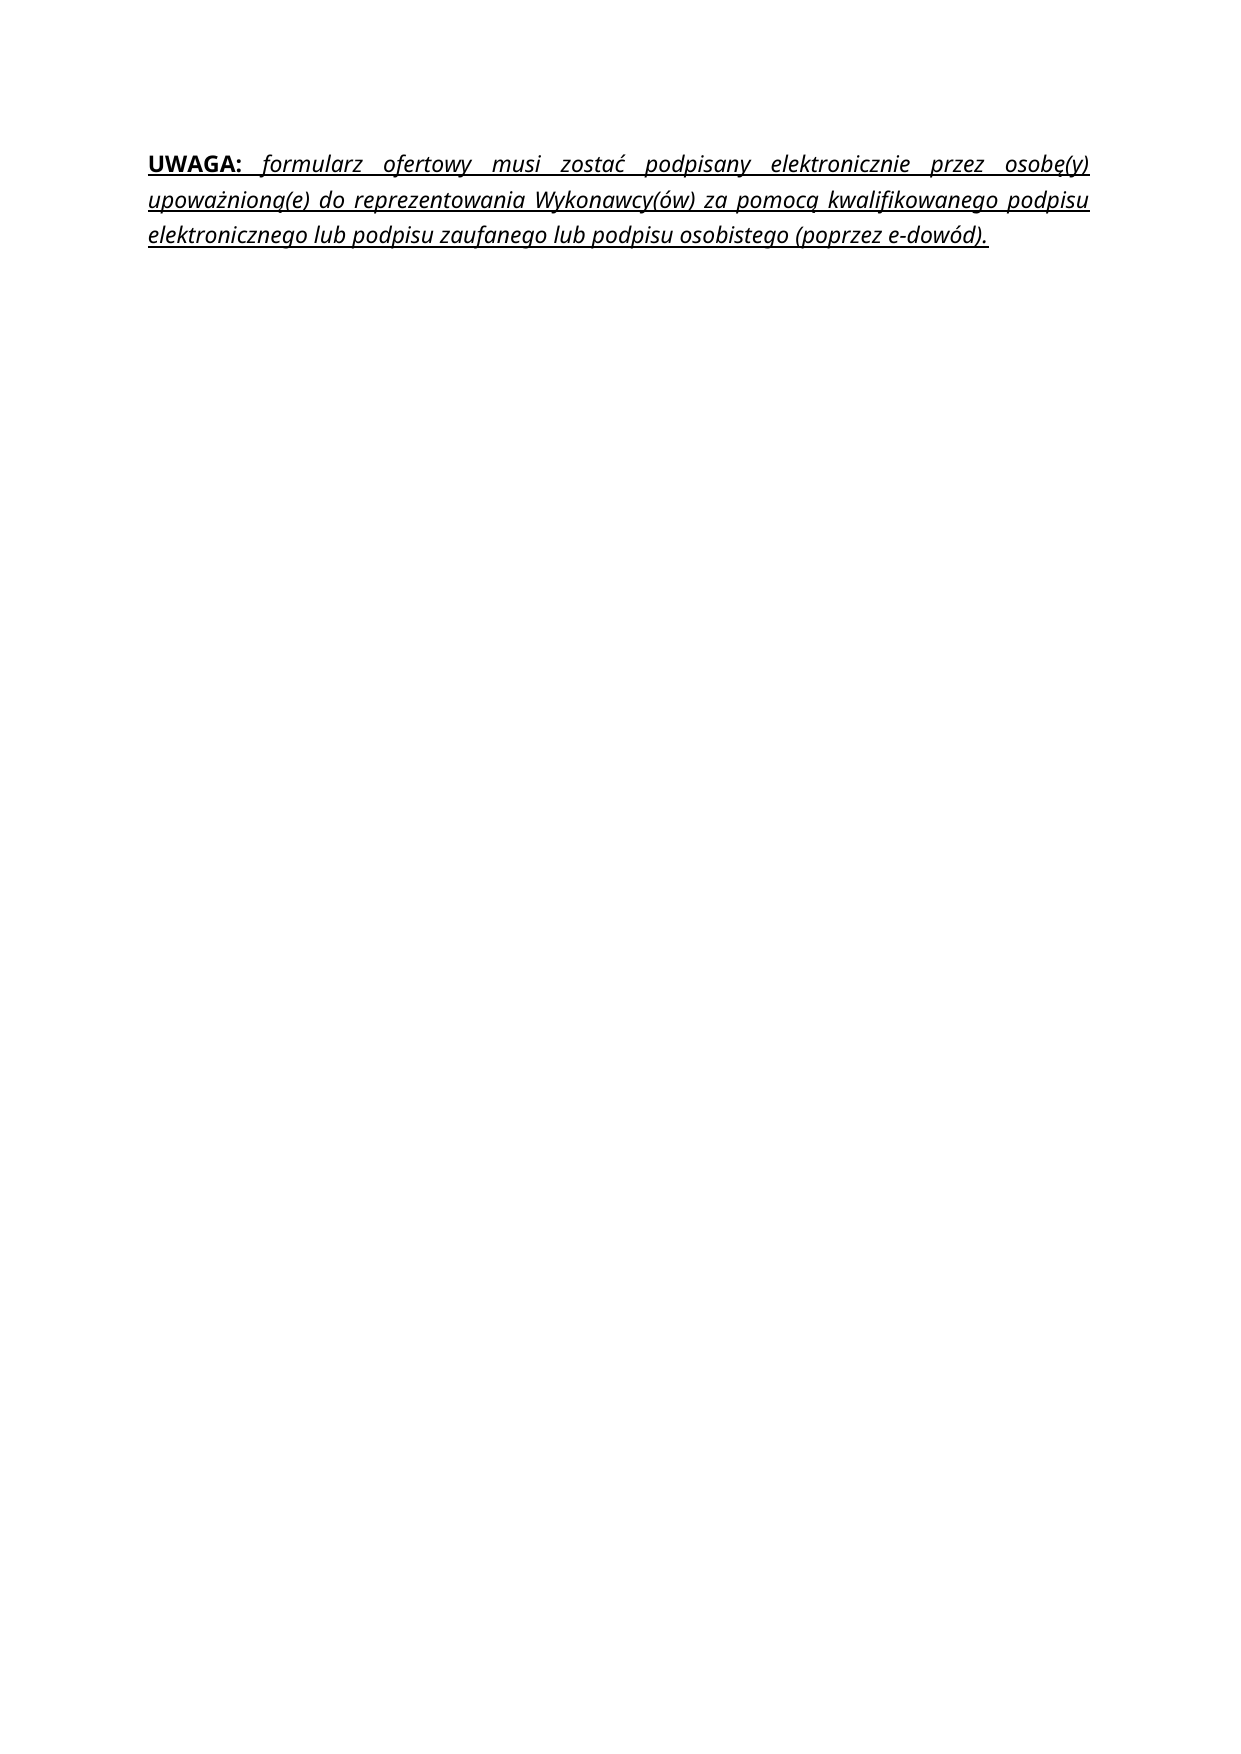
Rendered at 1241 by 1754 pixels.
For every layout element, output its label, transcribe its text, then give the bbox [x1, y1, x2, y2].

text UWAGA: formularz ofertowy musi zostać podpisany elektronicznie przez osobę(y) upoważnioną(e) do reprezentowania Wykonawcy(ów) za pomocą kwalifikowanego podpisu elektronicznego lub podpisu zaufanego lub podpisu osobistego (poprzez e-dowód). [148, 148, 1093, 251]
